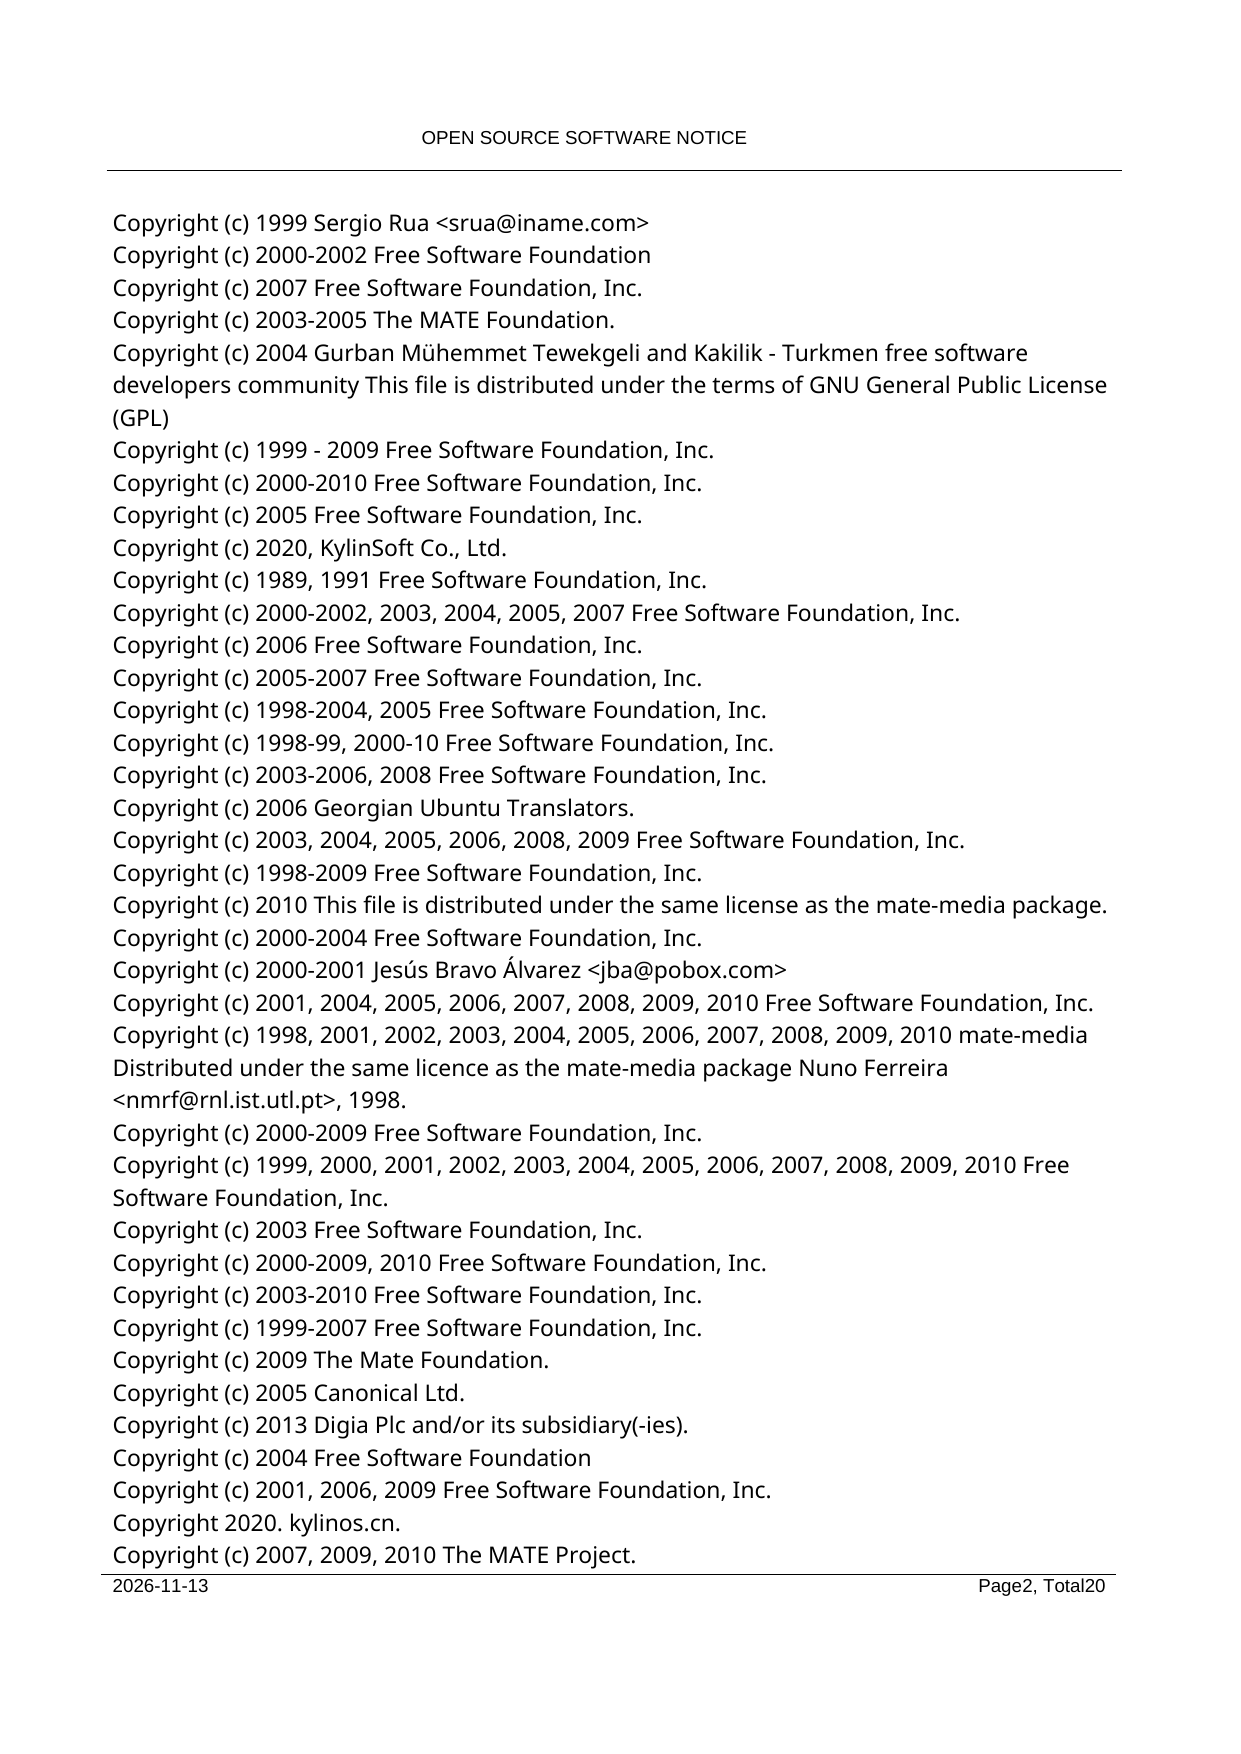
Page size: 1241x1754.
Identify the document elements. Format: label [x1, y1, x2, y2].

text [112, 206, 1128, 1571]
